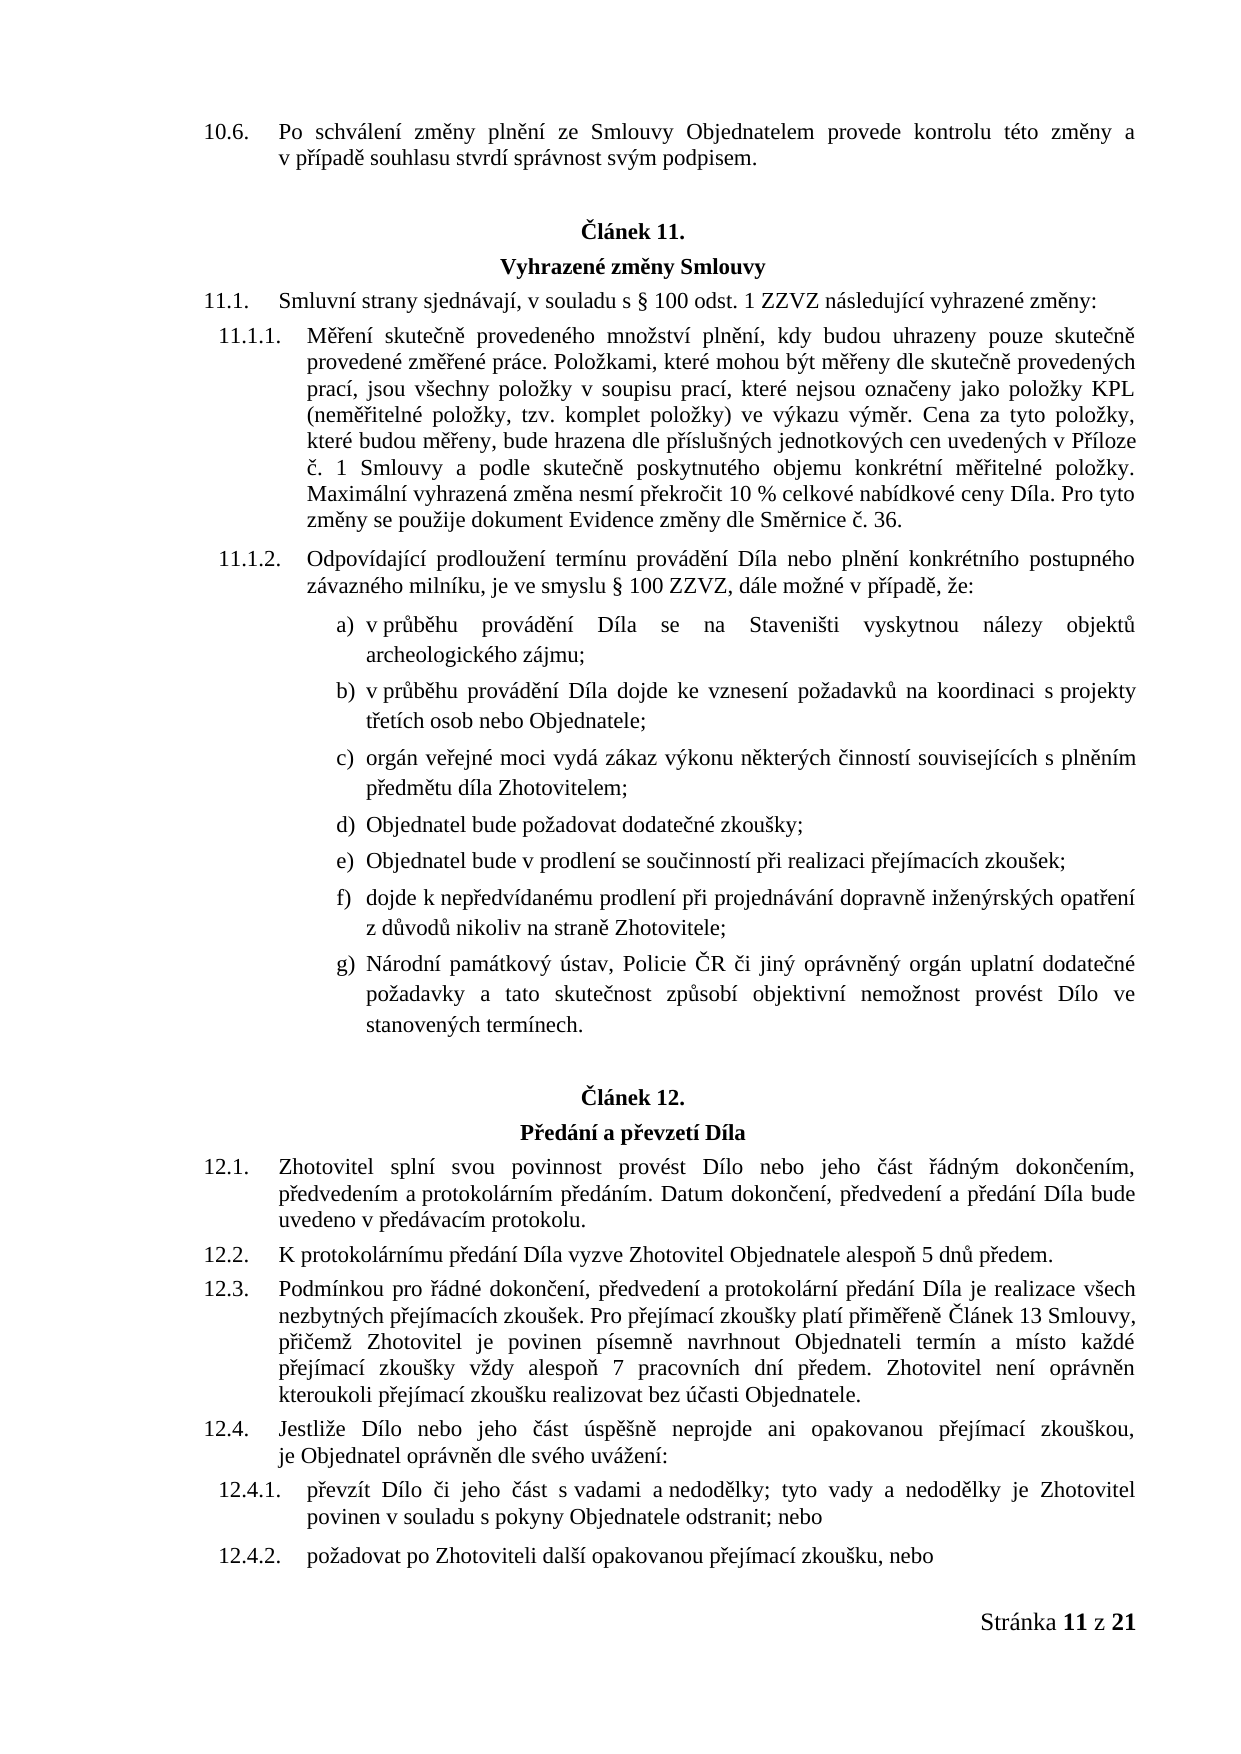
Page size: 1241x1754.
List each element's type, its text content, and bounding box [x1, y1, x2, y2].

text Vyhrazené změny Smlouvy [129, 253, 1136, 279]
subtitle orgán veřejné moci vydá zákaz výkonu některých činností souvisejících s plněním předmětu díla Zhotovitelem; [336, 744, 1136, 801]
subtitle Po schválení změny plnění ze Smlouvy Objednatelem provede kontrolu této změny a v případě souhlasu stvrdí správnost svým podpisem. [203, 118, 1136, 171]
subtitle požadovat po Zhotoviteli další opakovanou přejímací zkoušku, nebo [218, 1542, 1136, 1568]
subtitle K protokolárnímu předání Díla vyzve Zhotovitel Objednatele alespoň 5 dnů předem. [203, 1241, 1136, 1267]
subtitle v průběhu provádění Díla se na Staveništi vyskytnou nálezy objektů archeologického zájmu; [336, 611, 1136, 667]
subtitle Smluvní strany sjednávají, v souladu s § 100 odst. 1 ZZVZ následující vyhrazené změny: [203, 287, 1136, 314]
subtitle Jestliže Dílo nebo jeho část úspěšně neprojde ani opakovanou přejímací zkouškou, je Objednatel oprávněn dle svého uvážení: [203, 1415, 1136, 1468]
subtitle Národní památkový ústav, Policie ČR či jiný oprávněný orgán uplatní dodatečné požadavky a tato skutečnost způsobí objektivní nemožnost provést Dílo ve stanovených termínech. [336, 950, 1136, 1037]
subtitle Měření skutečně provedeného množství plnění, kdy budou uhrazeny pouze skutečně provedené změřené práce. Položkami, které mohou být měřeny dle skutečně provedených prací, jsou všechny položky v soupisu prací, které nejsou označeny jako položky KPL (neměřitelné položky, tzv. komplet položky) ve výkazu výměr. Cena za tyto položky, které budou měřeny, bude hrazena dle příslušných jednotkových cen uvedených v Příloze č. 1 Smlouvy a podle skutečně poskytnutého objemu konkrétní měřitelné položky. Maximální vyhrazená změna nesmí překročit 10 % celkové nabídkové ceny Díla. Pro tyto změny se použije dokument Evidence změny dle Směrnice č. 36. [218, 322, 1136, 533]
subtitle v průběhu provádění Díla dojde ke vznesení požadavků na koordinaci s projekty třetích osob nebo Objednatele; [336, 677, 1136, 734]
subtitle Podmínkou pro řádné dokončení, předvedení a protokolární předání Díla je realizace všech nezbytných přejímacích zkoušek. Pro přejímací zkoušky platí přiměřeně čl. 13 Smlouvy, přičemž Zhotovitel je povinen písemně navrhnout Objednateli termín a místo každé přejímací zkoušky vždy alespoň 7 pracovních dní předem. Zhotovitel není oprávněn kteroukoli přejímací zkoušku realizovat bez účasti Objednatele. [203, 1275, 1136, 1407]
subtitle dojde k nepředvídanému prodlení při projednávání dopravně inženýrských opatření z důvodů nikoliv na straně Zhotovitele; [336, 883, 1136, 940]
subtitle převzít Dílo či jeho část s vadami a nedodělky; tyto vady a nedodělky je Zhotovitel povinen v souladu s pokyny Objednatele odstranit; nebo [218, 1476, 1136, 1529]
subtitle Zhotovitel splní svou povinnost provést Dílo nebo jeho část řádným dokončením, předvedením a protokolárním předáním. Datum dokončení, předvedení a předání Díla bude uvedeno v předávacím protokolu. [203, 1153, 1136, 1232]
subtitle Odpovídající prodloužení termínu provádění Díla nebo plnění konkrétního postupného závazného milníku, je ve smyslu § 100 ZZVZ, dále možné v případě, že: [218, 545, 1136, 598]
subtitle Objednatel bude v prodlení se součinností při realizaci přejímacích zkoušek; [336, 847, 1136, 873]
subtitle Objednatel bude požadovat dodatečné zkoušky; [336, 811, 1136, 837]
text Předání a převzetí Díla [129, 1118, 1136, 1145]
